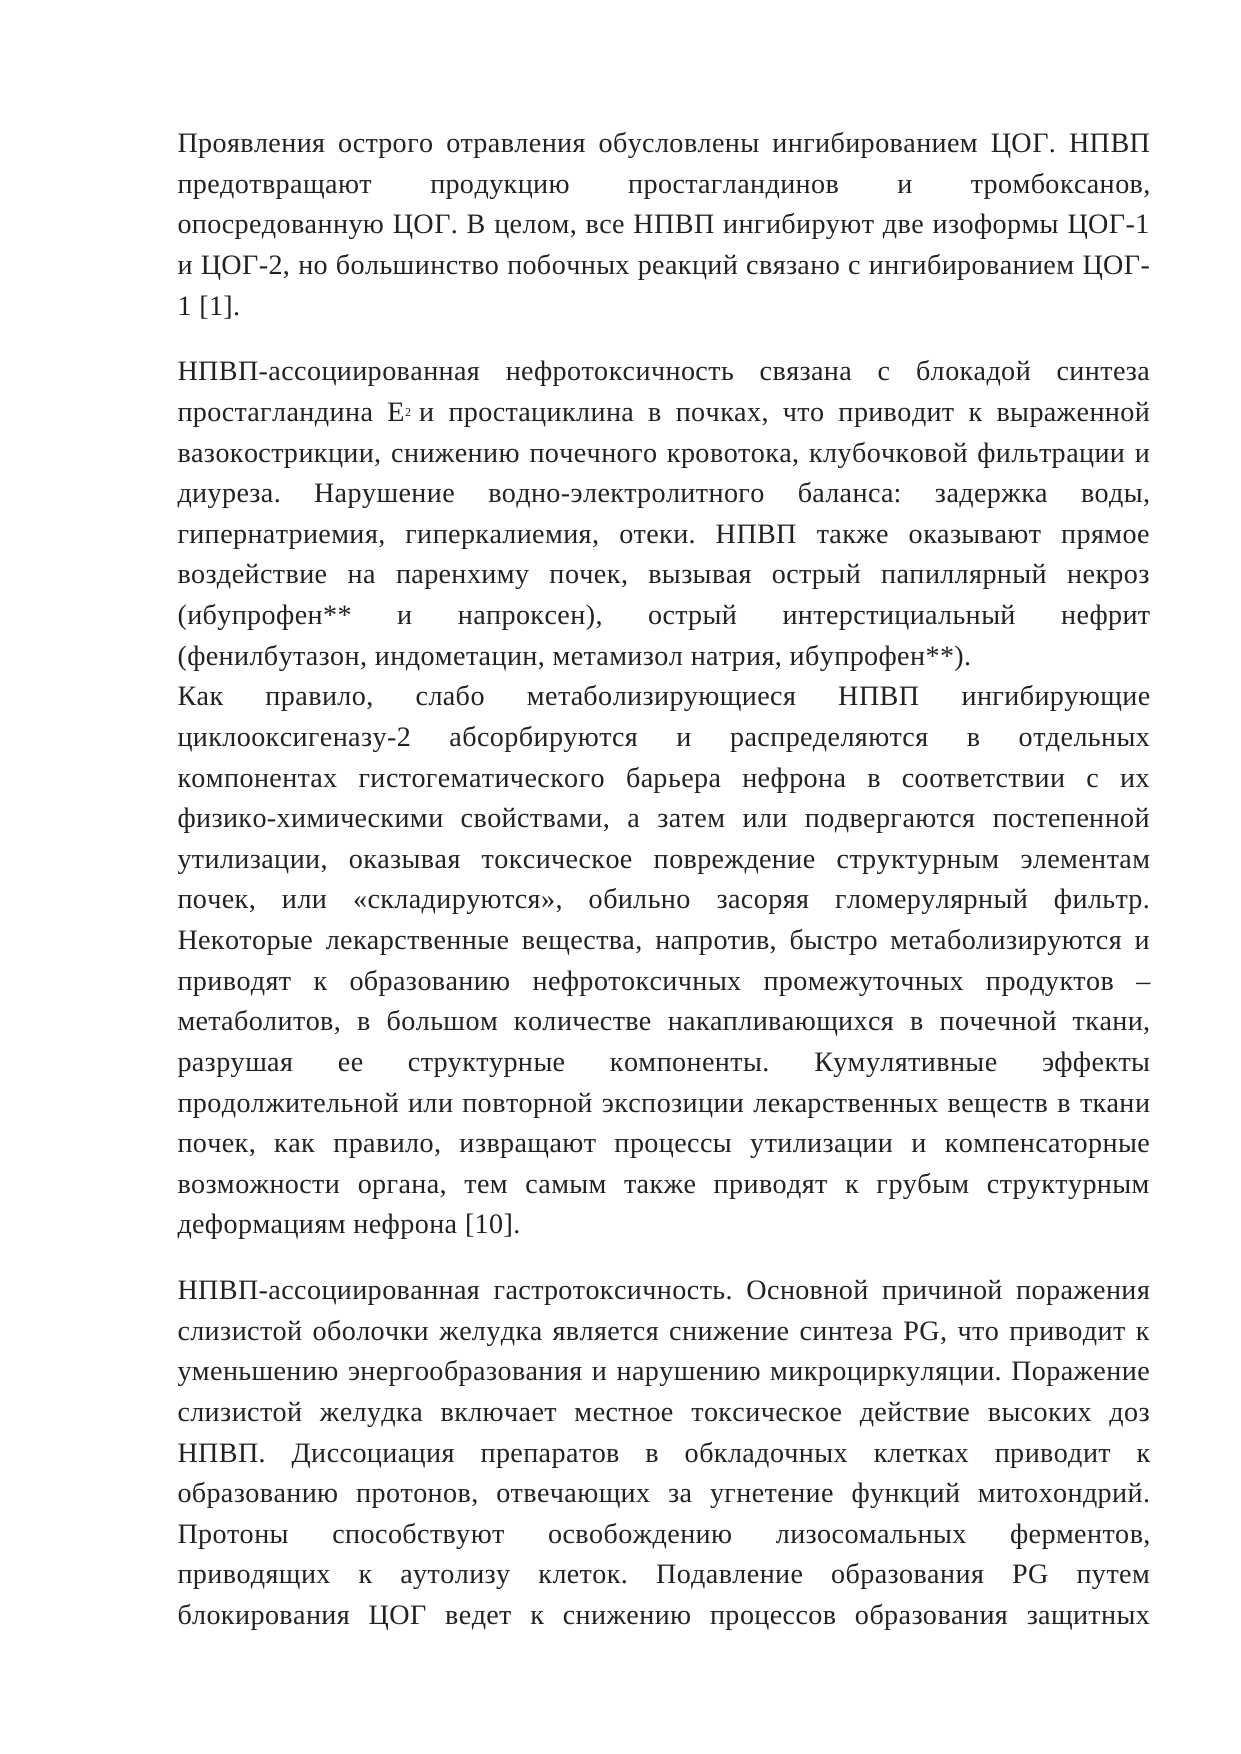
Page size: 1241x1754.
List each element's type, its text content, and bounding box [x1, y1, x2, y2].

text Проявления острого отравления обусловлены ингибированием ЦОГ. НПВП предотвращают продукцию простагландинов и тромбоксанов, опосредованную ЦОГ. В целом, все НПВП ингибируют две изоформы ЦОГ-1 и ЦОГ-2, но большинство побочных реакций связано с ингибированием ЦОГ-1 [1]. [177, 118, 1152, 321]
text Как правило, слабо метаболизирующиеся НПВП ингибирующие циклооксигеназу-2 абсорбируются и распределяются в отдельных компонентах гистогематического барьера нефрона в соответствии с их физико-химическими свойствами, а затем или подвергаются постепенной утилизации, оказывая токсическое повреждение структурным элементам почек, или «складируются», обильно засоряя гломерулярный фильтр. Некоторые лекарственные вещества, напротив, быстро метаболизируются и приводят к образованию нефротоксичных промежуточных продуктов – метаболитов, в большом количестве накапливающихся в почечной ткани, разрушая ее структурные компоненты. Кумулятивные эффекты продолжительной или повторной экспозиции лекарственных веществ в ткани почек, как правило, извращают процессы утилизации и компенсаторные возможности органа, тем самым также приводят к грубым структурным деформациям нефрона [10]. [177, 671, 1152, 1240]
text НПВП-ассоциированная нефротоксичность связана с блокадой синтеза простагландина Е2 и простациклина в почках, что приводит к выраженной вазокострикции, снижению почечного кровотока, клубочковой фильтрации и диуреза. Нарушение водно-электролитного баланса: задержка воды, гипернатриемия, гиперкалиемия, отеки. НПВП также оказывают прямое воздействие на паренхиму почек, вызывая острый папиллярный некроз (ибупрофен** и напроксен), острый интерстициальный нефрит (фенилбутазон, индометацин, метамизол натрия, ибупрофен**). [177, 346, 1152, 671]
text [177, 1265, 1152, 1631]
